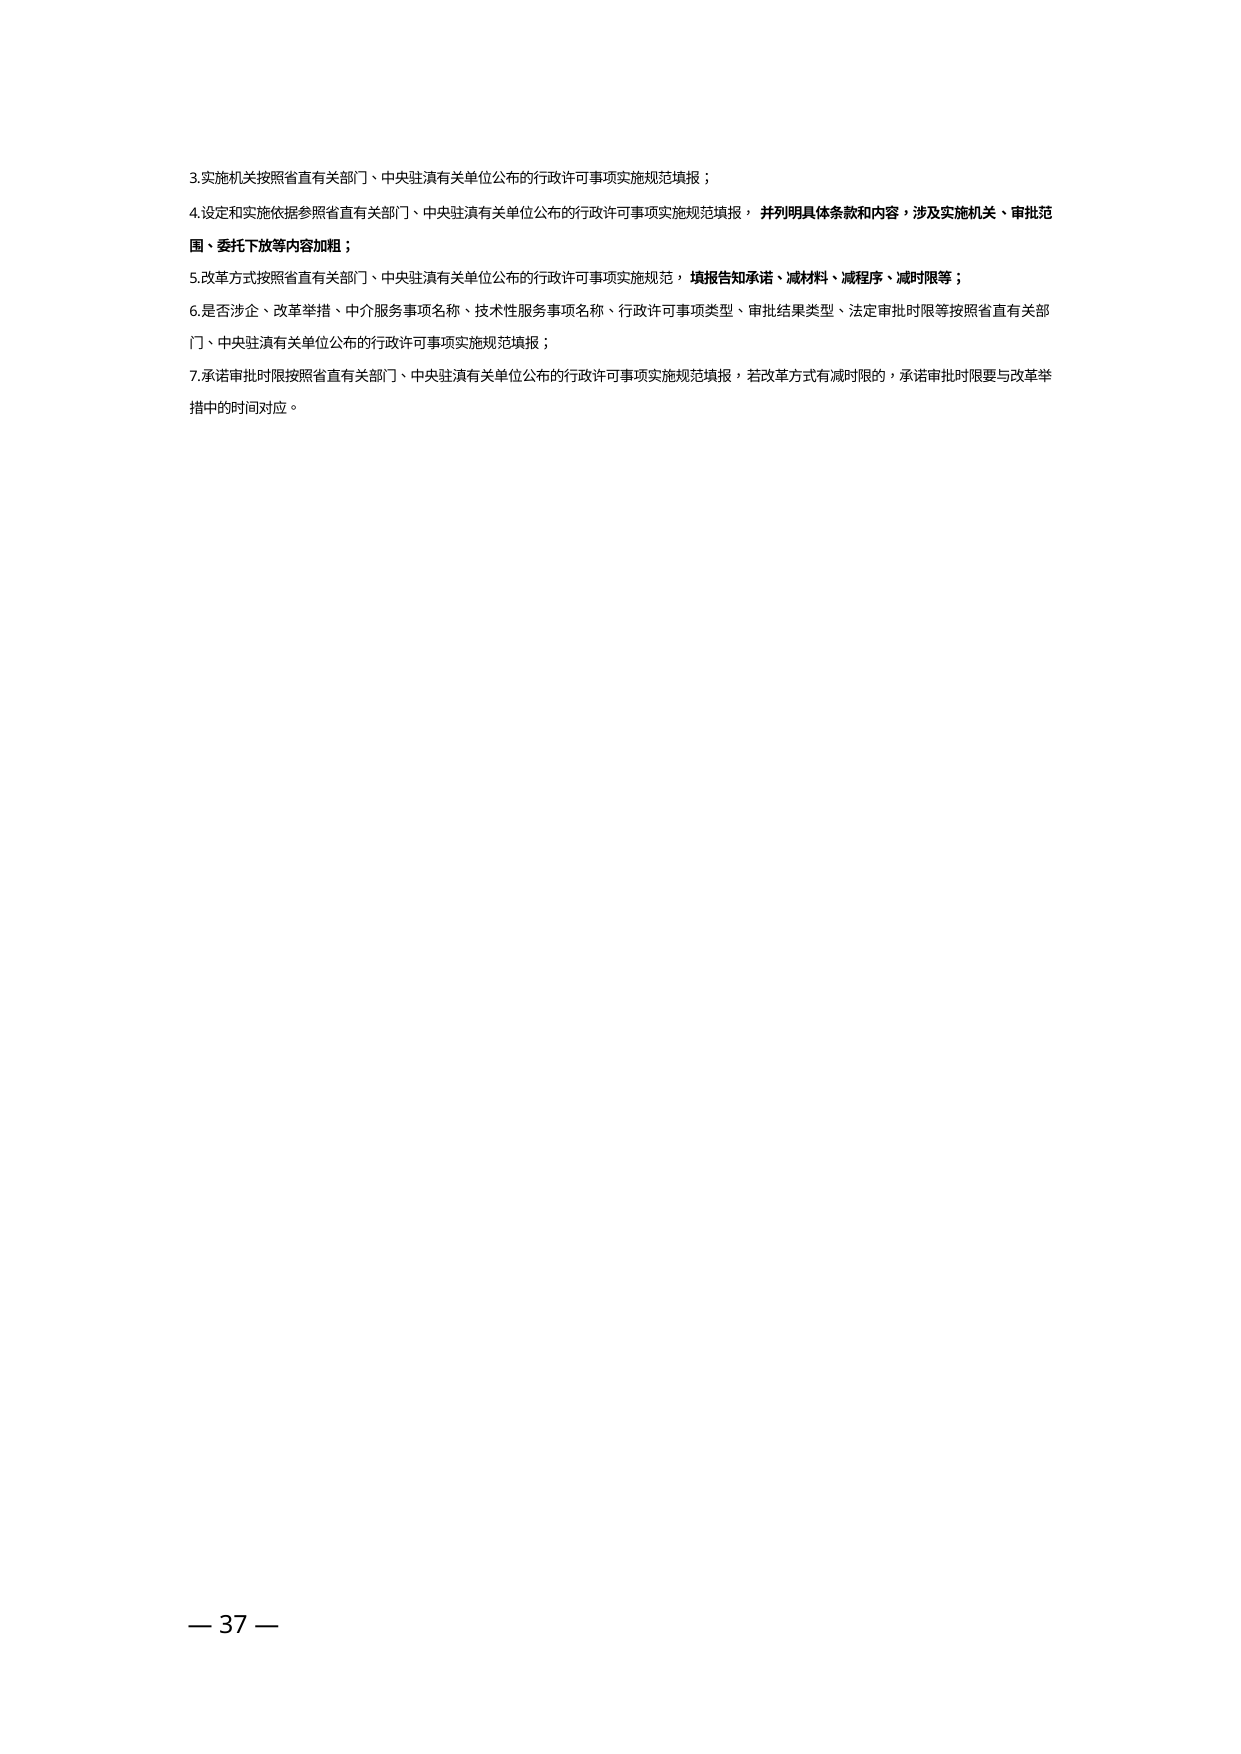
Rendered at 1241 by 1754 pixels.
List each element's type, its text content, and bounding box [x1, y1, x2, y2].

text 4.设定和实施依据参照省直有关部门、中央驻滇有关单位公布的行政许可事项实施规范填报， 并列明具体条款和内容，涉及实施机关、审批范围、委托下放等内容加粗； [189, 197, 1053, 262]
text 6.是否涉企、改革举措、中介服务事项名称、技术性服务事项名称、行政许可事项类型、审批结果类型、法定审批时限等按照省直有关部门、中央驻滇有关单位公布的行政许可事项实施规范填报； [189, 294, 1053, 359]
text 5.改革方式按照省直有关部门、中央驻滇有关单位公布的行政许可事项实施规范， 填报告知承诺、减材料、减程序、减时限等； [189, 262, 1053, 294]
text 7.承诺审批时限按照省直有关部门、中央驻滇有关单位公布的行政许可事项实施规范填报，若改革方式有减时限的，承诺审批时限要与改革举措中的时间对应。 [189, 359, 1053, 424]
text 3.实施机关按照省直有关部门、中央驻滇有关单位公布的行政许可事项实施规范填报； [189, 162, 1053, 194]
